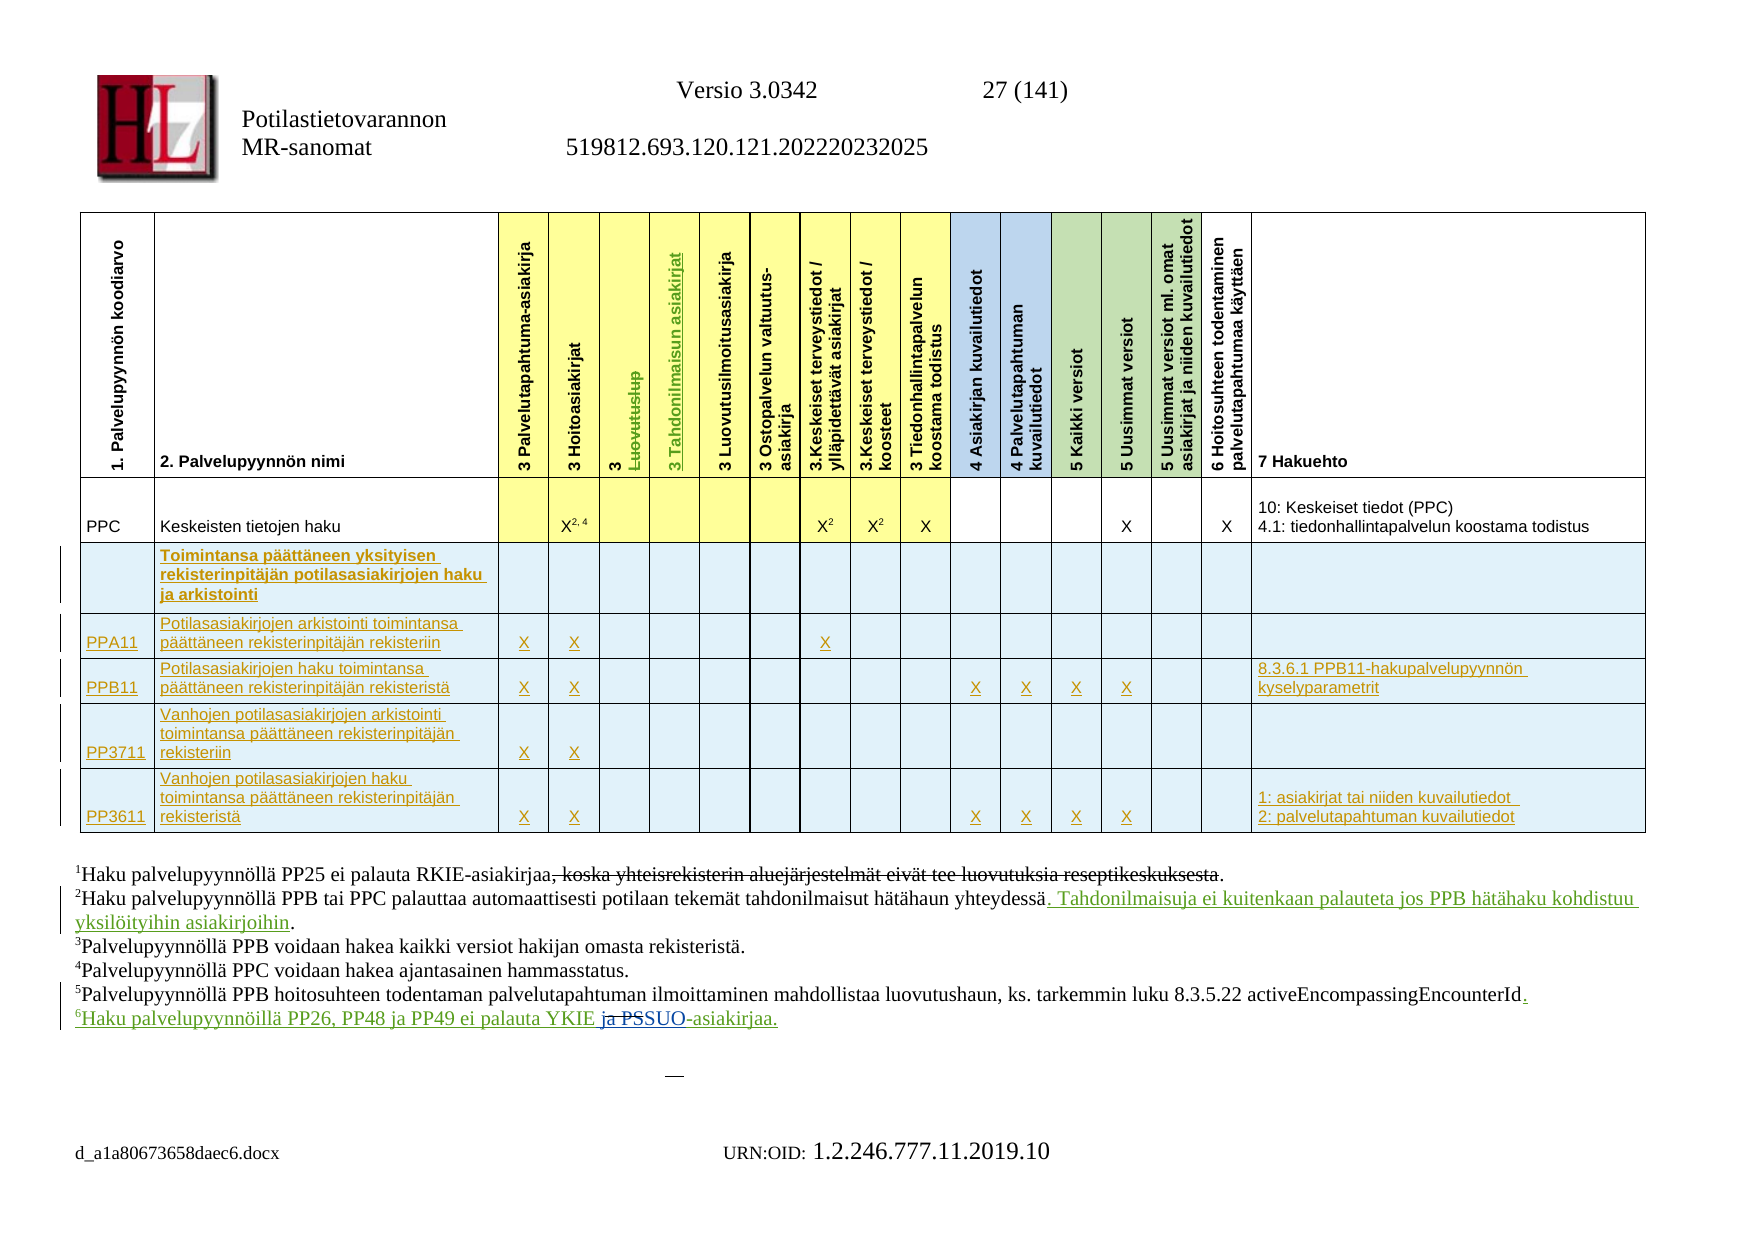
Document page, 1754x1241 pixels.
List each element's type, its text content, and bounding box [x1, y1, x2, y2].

table_cell X [901, 478, 950, 542]
table_cell [751, 478, 799, 542]
table_cell X2 [851, 478, 900, 542]
table_header 5 Uusimmat versiot ml. omat asiakirjat ja niiden kuvailutiedot [1152, 213, 1201, 477]
table_header 1. Palvelupyynnön koodiarvo [81, 213, 154, 477]
table_cell X [1202, 478, 1251, 542]
table_cell X [1102, 478, 1151, 542]
text 2Haku palvelupyynnöllä PPB tai PPC palauttaa automaattisesti potilaan tekemät tahdonilmaisut hätähaun yhteydessä. [75, 886, 1679, 934]
table_header 3 Tiedonhallintapalvelun koostama todistus [901, 213, 950, 477]
table_cell [700, 478, 749, 542]
table_cell [951, 478, 1000, 542]
table_header 5 Kaikki versiot [1052, 213, 1101, 477]
table_cell [1152, 478, 1201, 542]
table_header 3 [600, 213, 649, 477]
table_cell X2, 4 [549, 478, 599, 542]
table_cell [499, 478, 548, 542]
table_header 3 Luovutusilmoitusasiakirja [700, 213, 749, 477]
table_header 3 Hoitoasiakirjat [549, 213, 599, 477]
table_header 3 Ostopalvelun valtuutus-asiakirja [751, 213, 799, 477]
table_cell X2 [801, 478, 850, 542]
table_header 2. Palvelupyynnön nimi [155, 213, 498, 477]
table_cell [1052, 478, 1101, 542]
picture [97, 75, 220, 183]
text 5Palvelupyynnöllä PPB hoitosuhteen todentaman palvelutapahtuman ilmoittaminen mahdollistaa luovutushaun, ks. tarkemmin luku 8.3.5.22 activeEncompassingEncounterId [75, 982, 1679, 1006]
table_header 4 Asiakirjan kuvailutiedot [951, 213, 1000, 477]
table_cell PPC [81, 478, 154, 542]
table_header 4 Palvelutapahtuman kuvailutiedot [1001, 213, 1051, 477]
table_header 5 Uusimmat versiot [1102, 213, 1151, 477]
table_header 3.Keskeiset terveystiedot / ylläpidettävät asiakirjat [801, 213, 850, 477]
table_header 3.Keskeiset terveystiedot / koosteet [851, 213, 900, 477]
table_header 7 Hakuehto [1252, 213, 1645, 477]
text 4Palvelupyynnöllä PPC voidaan hakea ajantasainen hammasstatus. [75, 958, 1679, 982]
table_cell [1001, 478, 1051, 542]
table_cell [600, 478, 649, 542]
table_header [650, 213, 699, 477]
text 1Haku palvelupyynnöllä PP25 ei palauta RKIE-asiakirjaa, koska yhteisrekisterin aluejärjestelmät eivät tee luovutuksia reseptikeskuksesta. [75, 862, 1679, 886]
table_cell 10: Keskeiset tiedot (PPC) 4.1: tiedonhallintapalvelun koostama todistus [1252, 478, 1645, 542]
table_cell Keskeisten tietojen haku [155, 478, 498, 542]
table_cell [650, 478, 699, 542]
text 3Palvelupyynnöllä PPB voidaan hakea kaikki versiot hakijan omasta rekisteristä. [75, 934, 1679, 958]
table_header 6 Hoitosuhteen todentaminen palvelutapahtumaa käyttäen [1202, 213, 1251, 477]
table_header 3 Palvelutapahtuma-asiakirja [499, 213, 548, 477]
